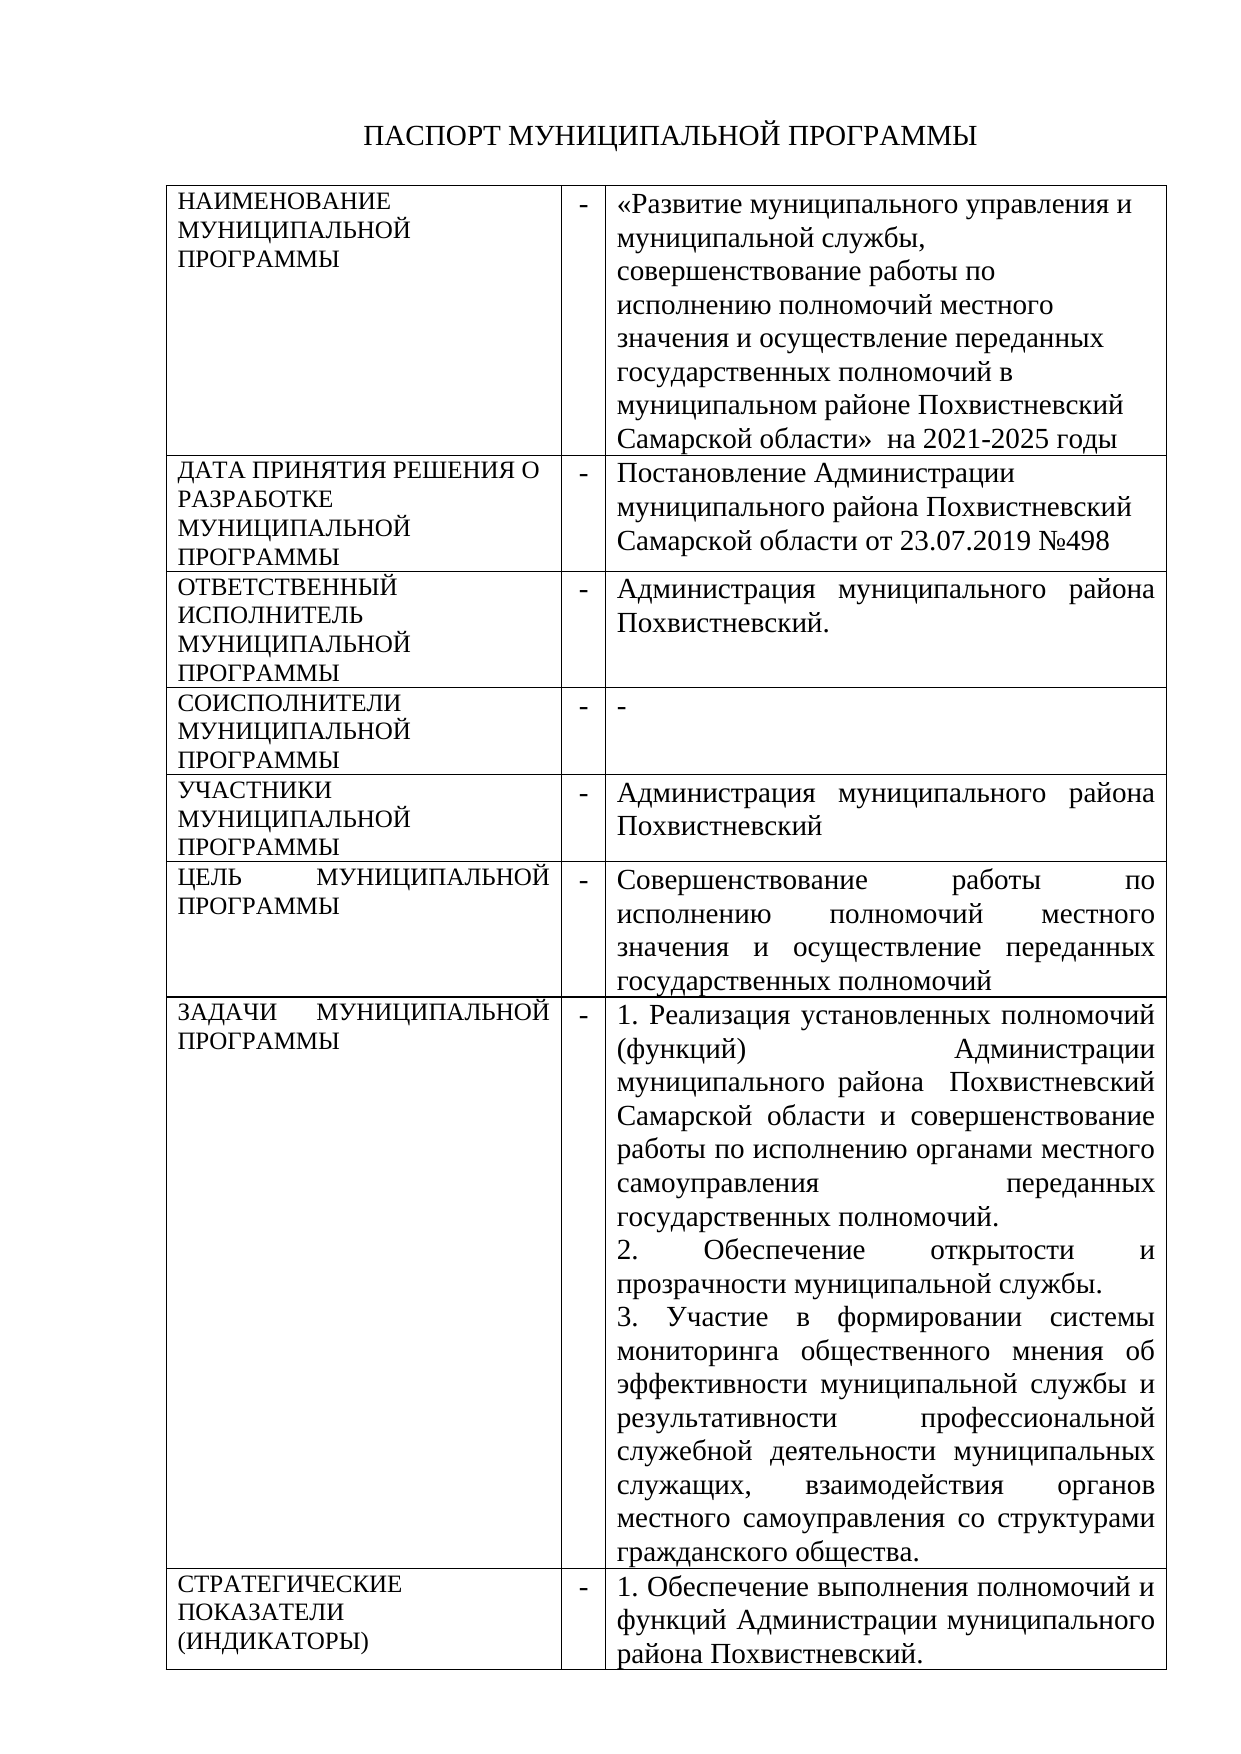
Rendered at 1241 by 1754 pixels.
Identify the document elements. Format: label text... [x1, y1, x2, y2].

table_cell СОИСПОЛНИТЕЛИ МУНИЦИПАЛЬНОЙ ПРОГРАММЫ [167, 688, 561, 774]
table_cell - [562, 862, 605, 996]
table_cell - [562, 998, 605, 1568]
table_cell ОТВЕТСТВЕННЫЙ ИСПОЛНИТЕЛЬ МУНИЦИПАЛЬНОЙ ПРОГРАММЫ [167, 572, 561, 687]
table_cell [167, 1569, 561, 1669]
table_cell Совершенствование работы по исполнению полномочий местного значения и осуществление переданных государственных полномочий [992, 862, 1166, 996]
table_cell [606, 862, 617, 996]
table_cell - [606, 688, 1166, 774]
table_cell - [562, 688, 605, 774]
table_cell - [562, 456, 605, 571]
table_cell Администрация муниципального района Похвистневский [606, 775, 1166, 861]
table_cell ДАТА ПРИНЯТИЯ РЕШЕНИЯ О РАЗРАБОТКЕ МУНИЦИПАЛЬНОЙ ПРОГРАММЫ [167, 456, 561, 571]
table_header - [562, 186, 605, 454]
text ПАСПОРТ МУНИЦИПАЛЬНОЙ ПРОГРАММЫ [177, 118, 1163, 152]
table_cell 1. Реализация установленных полномочий (функций) Администрации муниципального района Похвистневский Самарской области и совершенствование работы по исполнению органами местного самоуправления переданных государственных полномочий. 2. Обеспечение открытости и прозрачности муниципальной службы. 3. Участие в формировании системы мониторинга общественного мнения об эффективности муниципальной службы и результативности профессиональной служебной деятельности муниципальных служащих, взаимодействия органов местного самоуправления со структурами гражданского общества. [606, 998, 1166, 1568]
table_cell - [562, 1569, 605, 1669]
table_cell - [562, 572, 605, 687]
table_cell - [562, 775, 605, 861]
table_header «Развитие муниципального управления и муниципальной службы, совершенствование работы по исполнению полномочий местного значения и осуществление переданных государственных полномочий в муниципальном районе Похвистневский Самарской области» на 2021-2025 годы [606, 186, 1166, 454]
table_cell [606, 1569, 1166, 1669]
table_cell ЦЕЛЬ МУНИЦИПАЛЬНОЙ ПРОГРАММЫ [167, 862, 561, 996]
table_cell ЗАДАЧИ МУНИЦИПАЛЬНОЙ ПРОГРАММЫ [167, 998, 561, 1568]
table_cell УЧАСТНИКИ МУНИЦИПАЛЬНОЙ ПРОГРАММЫ [167, 775, 561, 861]
table_cell Постановление Администрации муниципального района Похвистневский Самарской области от 23.07.2019 №498 [606, 456, 1166, 571]
table_cell Администрация муниципального района Похвистневский. [606, 572, 1166, 687]
table_header НАИМЕНОВАНИЕ МУНИЦИПАЛЬНОЙ ПРОГРАММЫ [167, 186, 561, 454]
